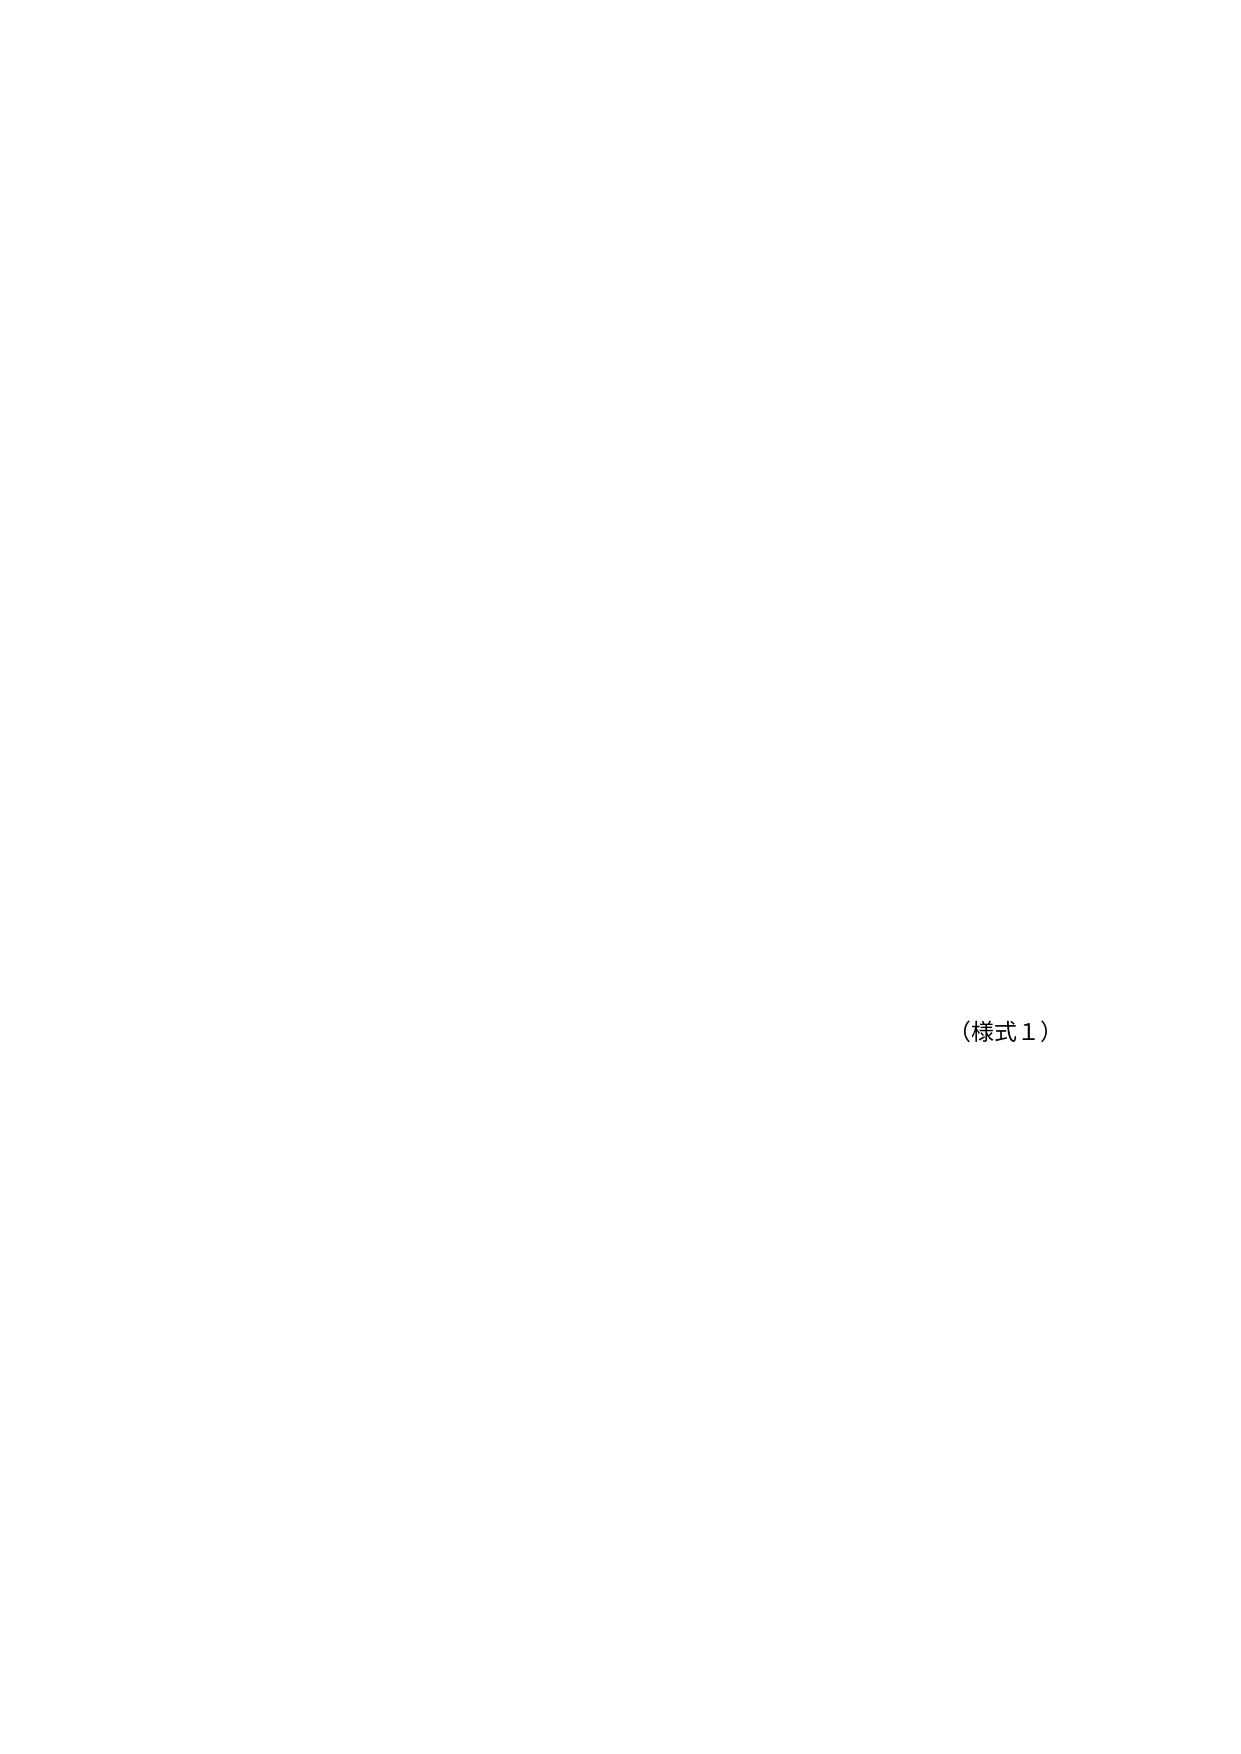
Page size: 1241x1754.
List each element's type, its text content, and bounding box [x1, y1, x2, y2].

text （様式１） [177, 1014, 1063, 1048]
